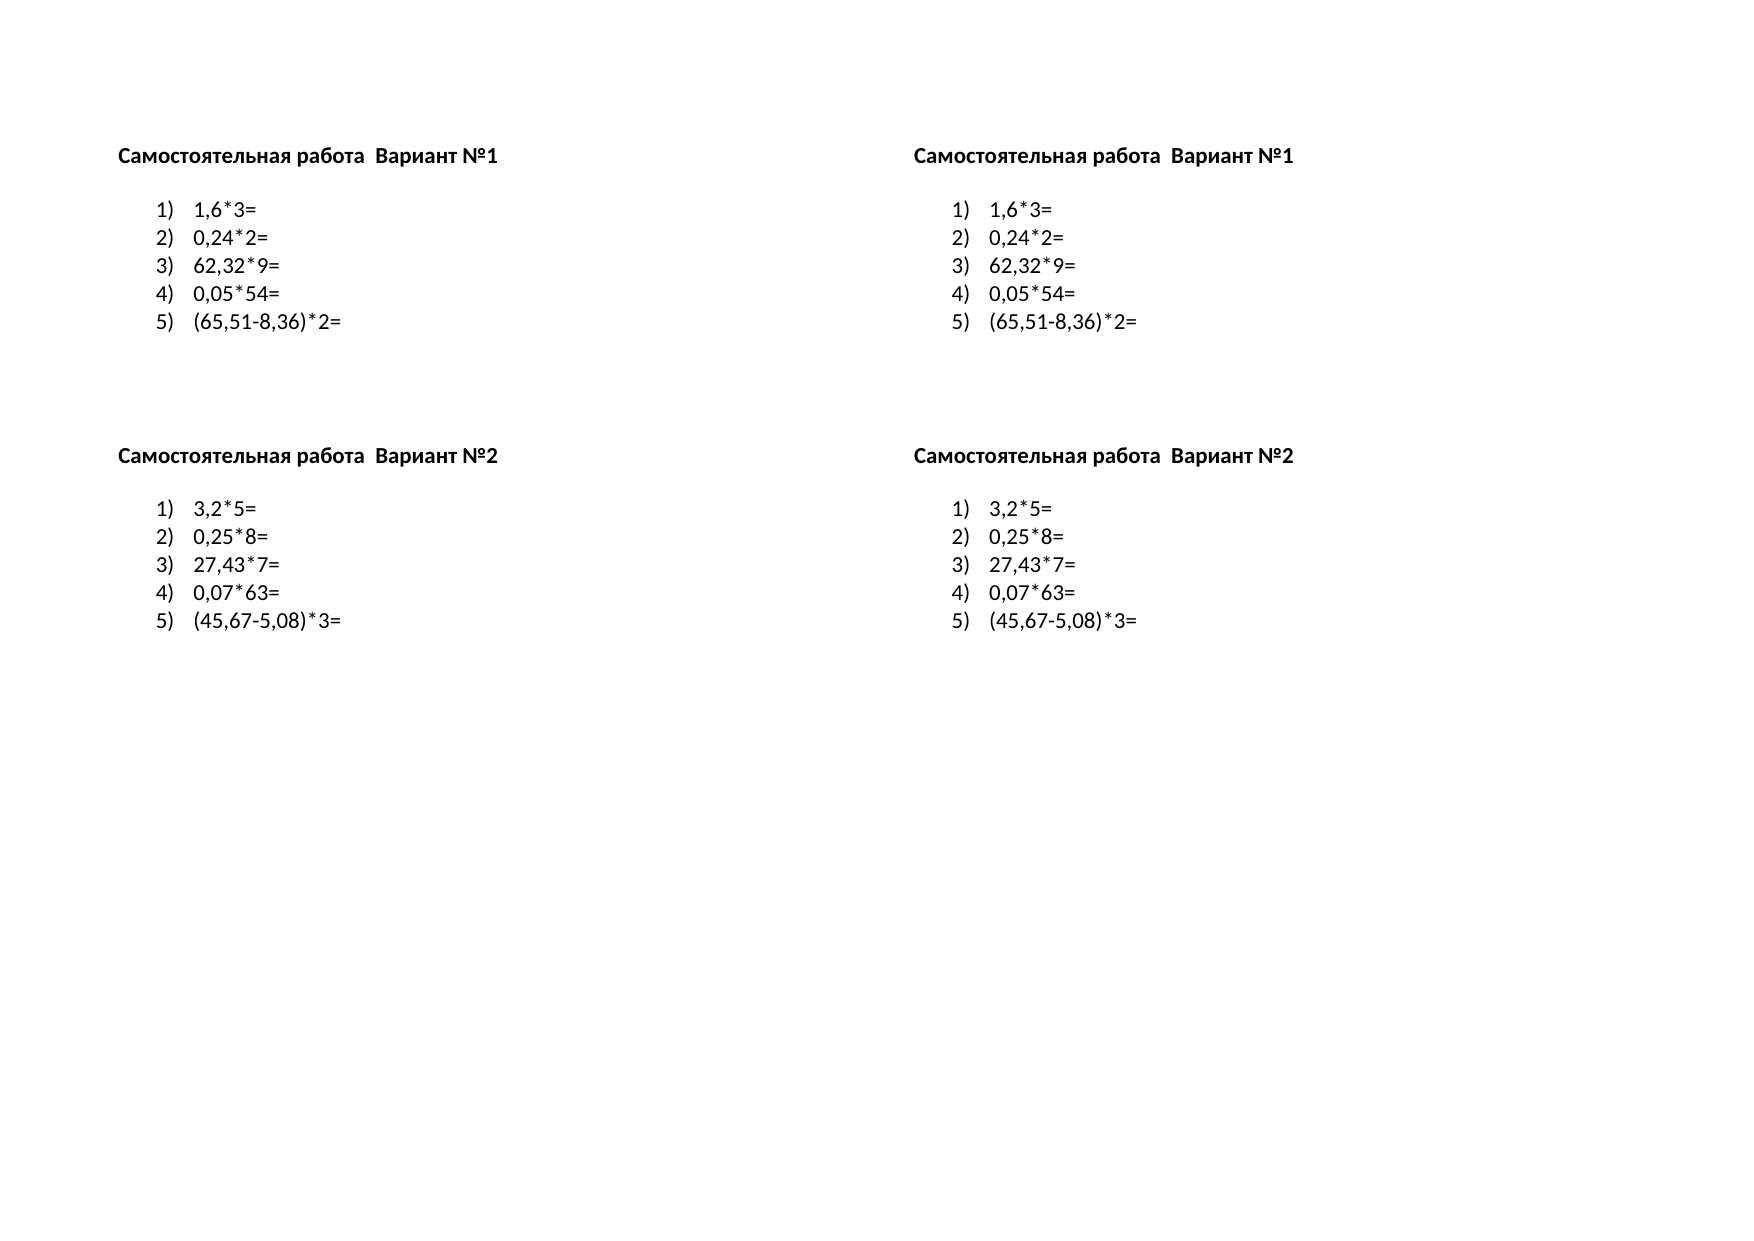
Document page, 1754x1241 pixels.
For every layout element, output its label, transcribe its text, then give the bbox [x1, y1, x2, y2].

list 27,43*7= [156, 550, 840, 578]
list 0,07*63= [156, 578, 840, 606]
text Самостоятельная работа Вариант №2 [118, 441, 840, 469]
text Самостоятельная работа Вариант №1 [118, 142, 840, 170]
list 0,24*2= [156, 223, 840, 251]
list 1,6*3= [951, 195, 1636, 223]
list 62,32*9= [951, 251, 1636, 279]
list 0,25*8= [156, 522, 840, 550]
list 0,07*63= [951, 578, 1636, 606]
list 3,2*5= [156, 494, 840, 522]
list 0,05*54= [156, 279, 840, 307]
list 3,2*5= [951, 494, 1636, 522]
list 0,05*54= [951, 279, 1636, 307]
list 62,32*9= [156, 251, 840, 279]
list (45,67-5,08)*3= [156, 606, 840, 634]
list (45,67-5,08)*3= [951, 606, 1636, 634]
list 1,6*3= [156, 195, 840, 223]
text Самостоятельная работа Вариант №2 [914, 441, 1636, 469]
list 0,24*2= [951, 223, 1636, 251]
text Самостоятельная работа Вариант №1 [914, 142, 1636, 170]
list (65,51-8,36)*2= [156, 307, 840, 335]
list 0,25*8= [951, 522, 1636, 550]
list (65,51-8,36)*2= [951, 307, 1636, 335]
list 27,43*7= [951, 550, 1636, 578]
